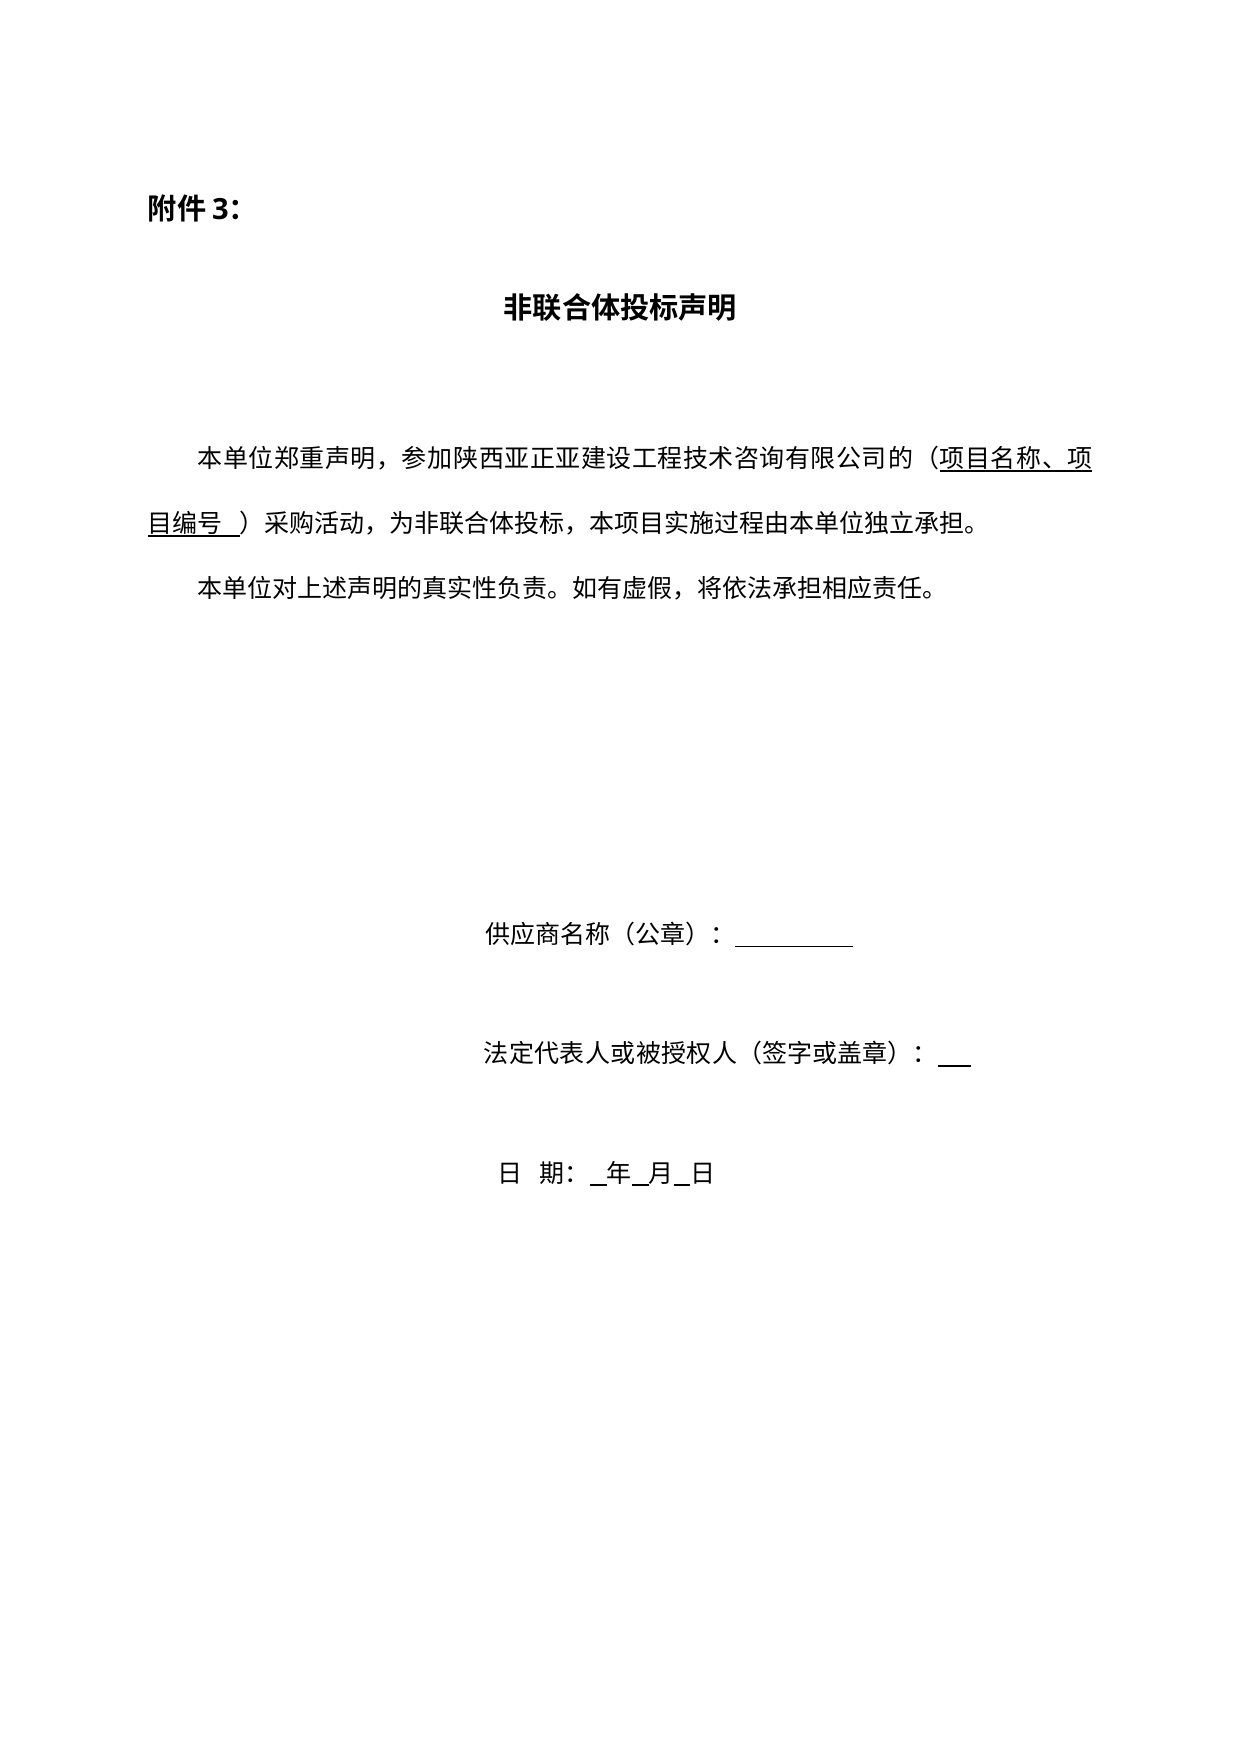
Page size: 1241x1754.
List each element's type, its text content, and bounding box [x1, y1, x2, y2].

text 本单位郑重声明，参加陕西亚正亚建设工程技术咨询有限公司的（项目名称、项目编号 ）采购活动，为非联合体投标，本项目实施过程由本单位独立承担。 [148, 424, 1092, 554]
text 非联合体投标声明 [148, 273, 1092, 338]
text 法定代表人或被授权人（签字或盖章）： [148, 1019, 1092, 1084]
text 供应商名称（公章）： [148, 900, 1092, 965]
text 日 期： 年 月 日 [148, 1139, 1092, 1204]
text 本单位对上述声明的真实性负责。如有虚假，将依法承担相应责任。 [148, 554, 1092, 619]
text 附件3： [148, 174, 1092, 239]
